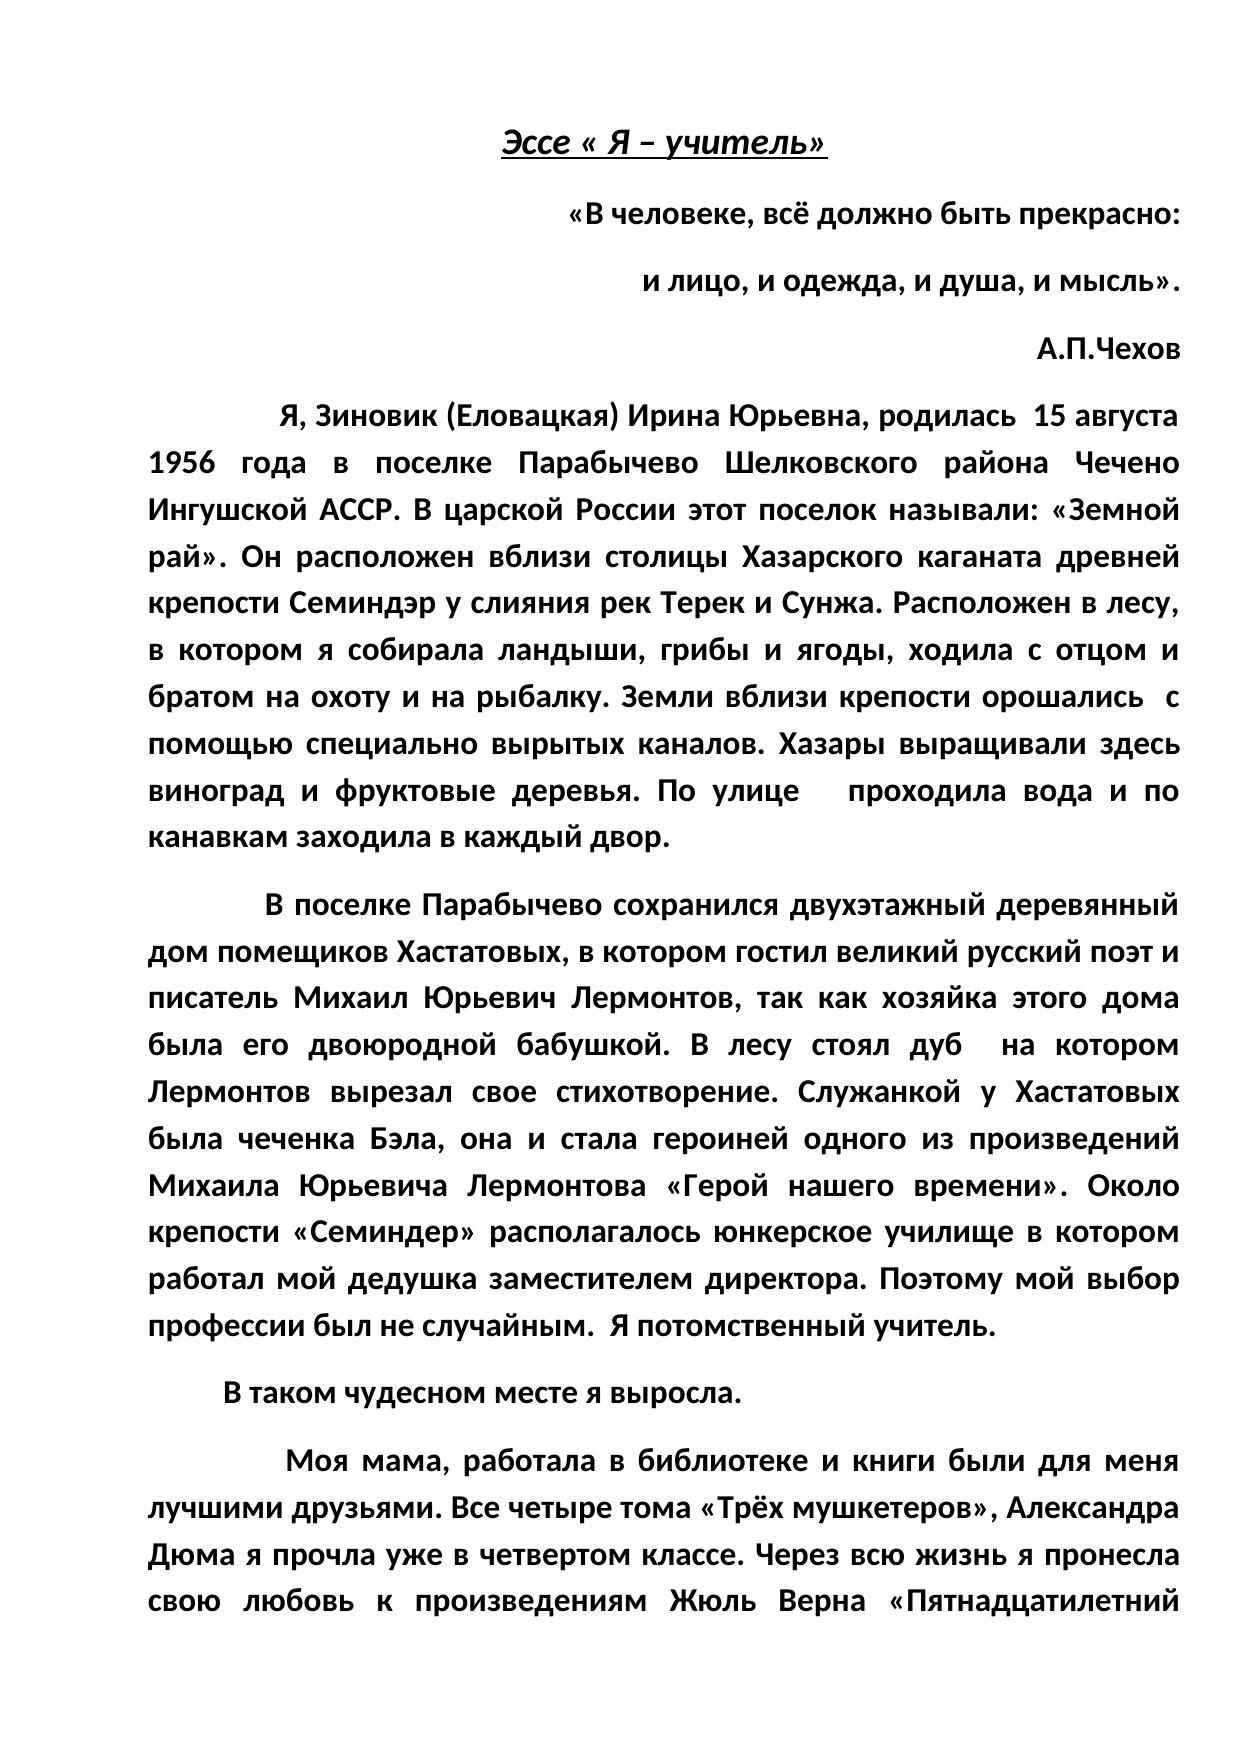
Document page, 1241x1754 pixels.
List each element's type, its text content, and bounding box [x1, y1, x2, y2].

text А.П.Чехов [148, 327, 1181, 368]
text В таком чудесном месте я выросла. [148, 1372, 1181, 1412]
text «В человеке, всё должно быть прекрасно: [148, 192, 1181, 232]
text В поселке Парабычево сохранился двухэтажный деревянный дом помещиков Хастатовых, в котором гостил великий русский поэт и писатель Михаил Юрьевич Лермонтов, так как хозяйка этого дома была его двоюродной бабушкой. В лесу стоял дуб на котором Лермонтов вырезал свое стихотворение. Служанкой у Хастатовых была чеченка Бэла, она и стала героиней одного из произведений Михаила Юрьевича Лермонтова «Герой нашего времени». Около крепости «Семиндер» располагалось юнкерское училище в котором работал мой дедушка заместителем директора. Поэтому мой выбор профессии был не случайным. Я потомственный учитель. [148, 883, 1181, 1345]
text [148, 1439, 1181, 1620]
text и лицо, и одежда, и душа, и мысль». [148, 259, 1181, 300]
text Эссе « Я – учитель» [148, 118, 1181, 164]
text Я, Зиновик (Еловацкая) Ирина Юрьевна, родилась 15 августа 1956 года в поселке Парабычево Шелковского района Чечено Ингушской АССР. В царской России этот поселок называли: «Земной рай». Он расположен вблизи столицы Хазарского каганата древней крепости Семиндэр у слияния рек Терек и Сунжа. Расположен в лесу, в котором я собирала ландыши, грибы и ягоды, ходила с отцом и братом на охоту и на рыбалку. Земли вблизи крепости орошались с помощью специально вырытых каналов. Хазары выращивали здесь виноград и фруктовые деревья. По улице проходила вода и по канавкам заходила в каждый двор. [148, 394, 1181, 856]
